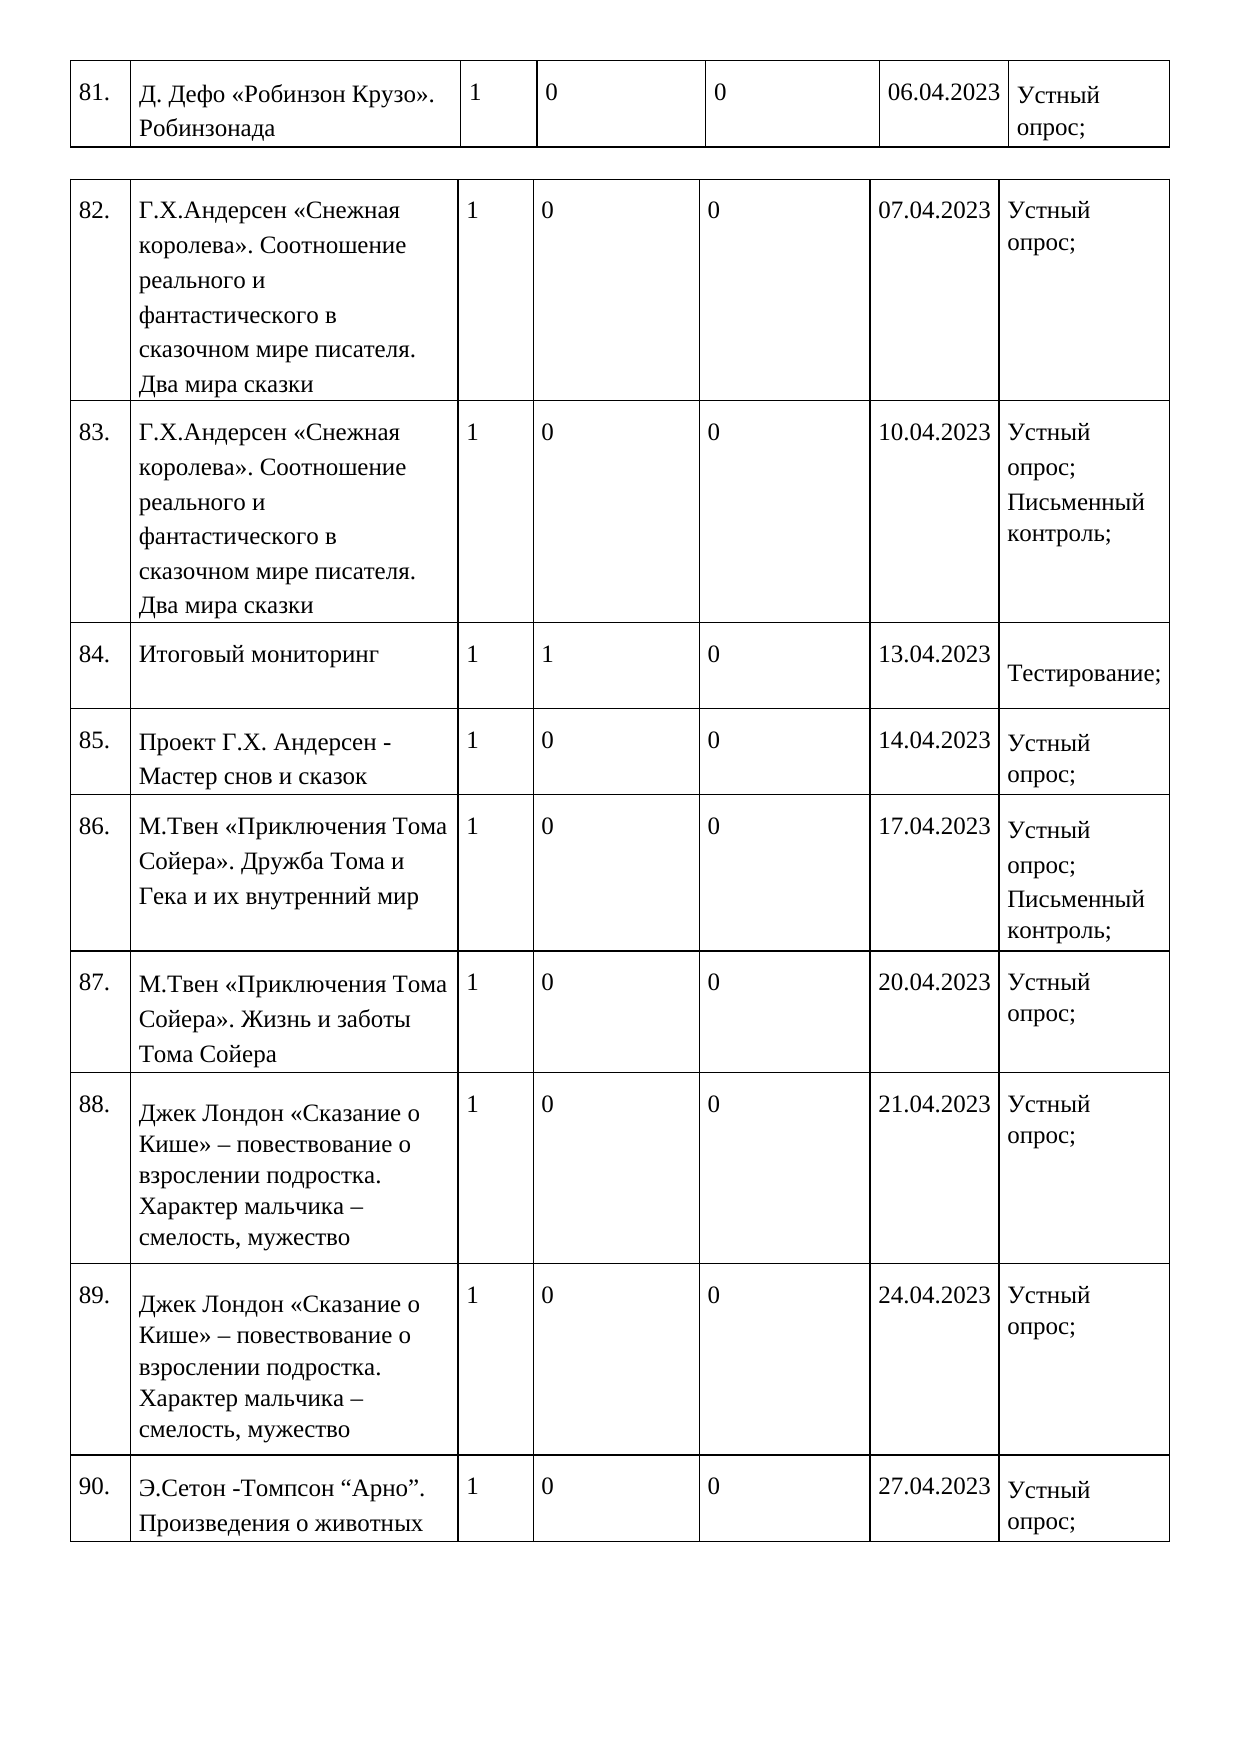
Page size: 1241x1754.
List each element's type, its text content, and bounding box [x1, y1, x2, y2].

table_cell 84. [71, 623, 130, 708]
table_cell 0 [534, 401, 699, 622]
table_cell 0 [534, 795, 699, 950]
table_cell Джек Лондон «Сказание о Кише» – повествование о взрослении подростка. Характер мальчика – смелость, мужество [131, 1073, 457, 1263]
table_cell Устный опрос; [1000, 1456, 1169, 1541]
table_cell 0 [700, 1264, 869, 1454]
table_cell 1 [459, 795, 533, 950]
table_cell 14.04.2023 [871, 709, 998, 794]
table_cell 0 [700, 709, 869, 794]
table_cell 1 [459, 1073, 533, 1263]
table_cell 0 [700, 1073, 869, 1263]
table_cell Г.Х.Андерсен «Снежная королева». Соотношение реального и фантастического в сказочном мире писателя. Два мира сказки [131, 401, 457, 622]
table_cell 1 [459, 709, 533, 794]
table_header 07.04.2023 [871, 180, 998, 400]
table_cell 0 [706, 61, 879, 146]
table_cell М.Твен «Приключения Тома Сойера». Жизнь и заботы Тома Сойера [131, 952, 457, 1072]
table_cell 0 [700, 623, 869, 708]
table_cell 1 [459, 623, 533, 708]
table_cell 13.04.2023 [871, 623, 998, 708]
table_cell Устный опрос; [1000, 1264, 1169, 1454]
table_cell 0 [538, 61, 705, 146]
table_cell 86. [71, 795, 130, 950]
table_cell 87. [71, 952, 130, 1072]
table_cell 0 [534, 952, 699, 1072]
table_cell 1 [459, 1456, 533, 1541]
table_cell Устный опрос; [1000, 1073, 1169, 1263]
table_cell Устный опрос; [1000, 709, 1169, 794]
table_cell 81. [71, 61, 130, 146]
table_cell 24.04.2023 [871, 1264, 998, 1454]
table_cell 83. [71, 401, 130, 622]
table_cell 1 [459, 1264, 533, 1454]
table_cell 06.04.2023 [880, 61, 1008, 146]
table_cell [131, 61, 460, 146]
table_cell 0 [700, 795, 869, 950]
table_cell 1 [534, 623, 699, 708]
table_cell Тестирование; [1000, 623, 1169, 708]
table_cell 1 [459, 952, 533, 1072]
table_cell Итоговый мониторинг [131, 623, 457, 708]
table_cell 1 [461, 61, 536, 146]
table_cell 88. [71, 1073, 130, 1263]
table_cell Устный опрос; Письменный контроль; [1000, 795, 1169, 950]
table_cell 10.04.2023 [871, 401, 998, 622]
table_cell 27.04.2023 [871, 1456, 998, 1541]
table_cell 17.04.2023 [871, 795, 998, 950]
table_cell 0 [534, 1073, 699, 1263]
table_cell Э.Сетон -Томпсон “Арно”. Произведения о животных [131, 1456, 457, 1541]
table_cell 0 [700, 1456, 869, 1541]
table_cell 0 [534, 709, 699, 794]
table_cell М.Твен «Приключения Тома Сойера». Дружба Тома и Гека и их внутренний мир [131, 795, 457, 950]
table_cell 89. [71, 1264, 130, 1454]
table_header Г.Х.Андерсен «Снежная королева». Соотношение реального и фантастического в сказочном мире писателя. Два мира сказки [131, 180, 457, 400]
table_cell Джек Лондон «Сказание о Кише» – повествование о взрослении подростка. Характер мальчика – смелость, мужество [131, 1264, 457, 1454]
table_cell Проект Г.Х. Андерсен - Мастер снов и сказок [131, 709, 457, 794]
table_header 0 [534, 180, 699, 400]
table_cell 0 [700, 401, 869, 622]
table_cell 20.04.2023 [871, 952, 998, 1072]
table_cell Устный опрос; Письменный контроль; [1000, 401, 1169, 622]
table_cell 85. [71, 709, 130, 794]
table_cell Устный опрос; [1000, 952, 1169, 1072]
table_cell 0 [700, 952, 869, 1072]
table_header 0 [700, 180, 869, 400]
table_cell 21.04.2023 [871, 1073, 998, 1263]
table_cell 1 [459, 401, 533, 622]
table_cell Устный опрос; [1009, 61, 1169, 146]
table_header Устный опрос; [1000, 180, 1169, 400]
table_header 1 [459, 180, 533, 400]
table_header 82. [71, 180, 130, 400]
table_cell 0 [534, 1456, 699, 1541]
table_cell 0 [534, 1264, 699, 1454]
table_cell 90. [71, 1456, 130, 1541]
